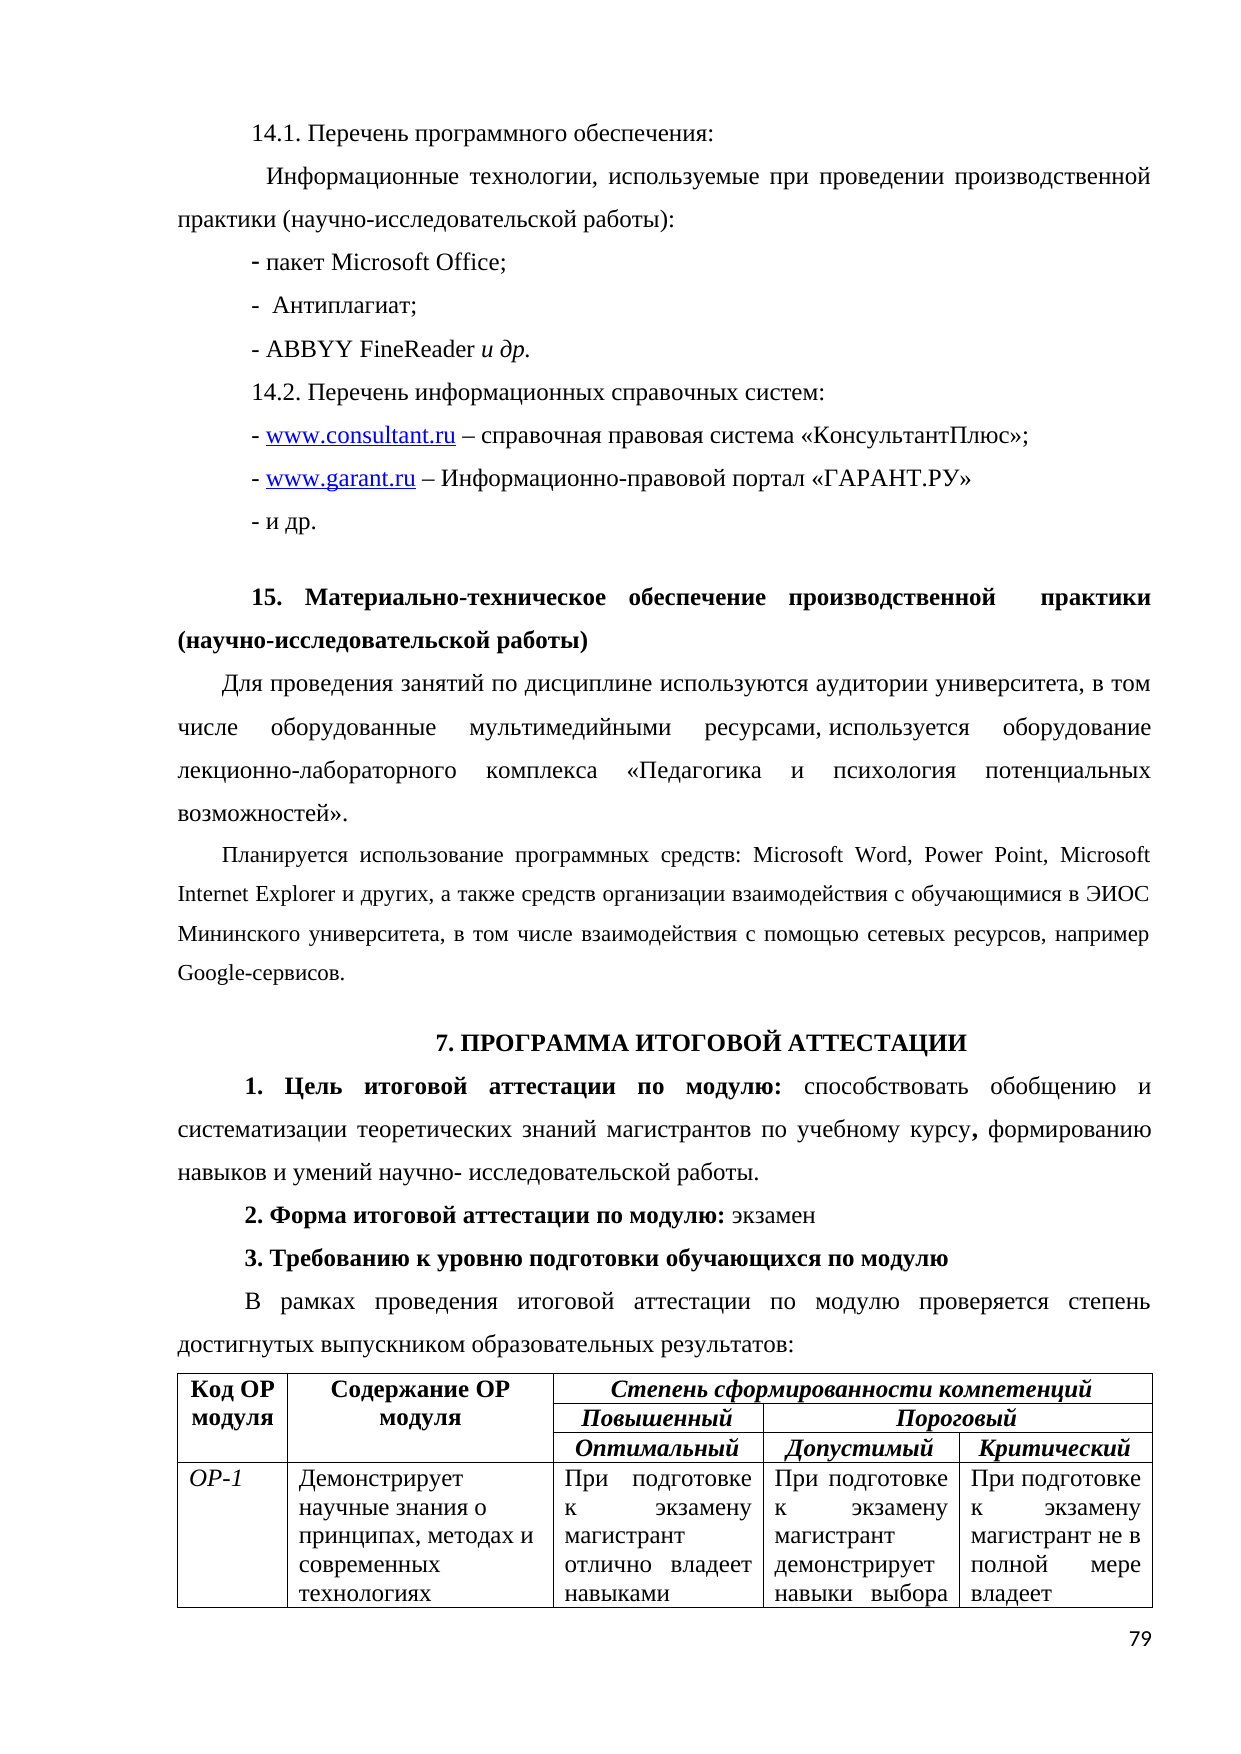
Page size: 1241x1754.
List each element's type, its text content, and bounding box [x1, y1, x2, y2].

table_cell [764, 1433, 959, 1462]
text - и др. [177, 506, 1152, 535]
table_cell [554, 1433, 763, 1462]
text - ABBYY FineReader и др. [177, 334, 1152, 362]
text 1. Цель итоговой аттестации по модулю: способствовать обобщению и систематизации теоретических знаний магистрантов по учебному курсу, формированию навыков и умений научно- исследовательской работы. [177, 1071, 1152, 1186]
text 14.1. Перечень программного обеспечения: [177, 118, 1152, 147]
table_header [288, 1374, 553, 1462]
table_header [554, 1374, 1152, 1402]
text - www.consultant.ru – справочная правовая система «КонсультантПлюс»; [177, 420, 1152, 449]
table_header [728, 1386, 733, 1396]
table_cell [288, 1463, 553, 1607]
text Для проведения занятий по дисциплине используются аудитории университета, в том числе оборудованные мультимедийными ресурсами, используется оборудование лекционно-лабораторного комплекса «Педагогика и психология потенциальных возможностей». [177, 668, 1152, 827]
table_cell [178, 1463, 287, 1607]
text - Антиплагиат; [177, 291, 1152, 319]
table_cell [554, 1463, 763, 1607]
text Планируется использование программных средств: Microsoft Word, Power Point, Microsoft Internet Explorer и других, а также средств организации взаимодействия с обучающимися в ЭИОС Мининского университета, в том числе взаимодействия с помощью сетевых ресурсов, например Google-сервисов. [177, 841, 1152, 986]
text В рамках проведения итоговой аттестации по модулю проверяется степень достигнутых выпускником образовательных результатов: [177, 1286, 1152, 1358]
text 15. Материально-техническое обеспечение производственной практики (научно-исследовательской работы) [177, 582, 1152, 654]
text 2. Форма итоговой аттестации по модулю: экзамен [177, 1200, 1152, 1229]
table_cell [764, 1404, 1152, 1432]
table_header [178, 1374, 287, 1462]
text 7. ПРОГРАММА ИТОГОВОЙ АТТЕСТАЦИИ [177, 1028, 1152, 1056]
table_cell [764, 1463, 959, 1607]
text - www.garant.ru – Информационно-правовой портал «ГАРАНТ.РУ» [177, 463, 1152, 492]
text 14.2. Перечень информационных справочных систем: [177, 377, 1152, 406]
text Информационные технологии, используемые при проведении производственной практики (научно-исследовательской работы): [177, 161, 1152, 233]
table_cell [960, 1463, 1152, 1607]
text 3. Требованию к уровню подготовки обучающихся по модулю [177, 1243, 1152, 1272]
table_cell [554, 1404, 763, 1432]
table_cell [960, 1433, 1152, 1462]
list пакет Microsoft Office; [177, 247, 1152, 276]
